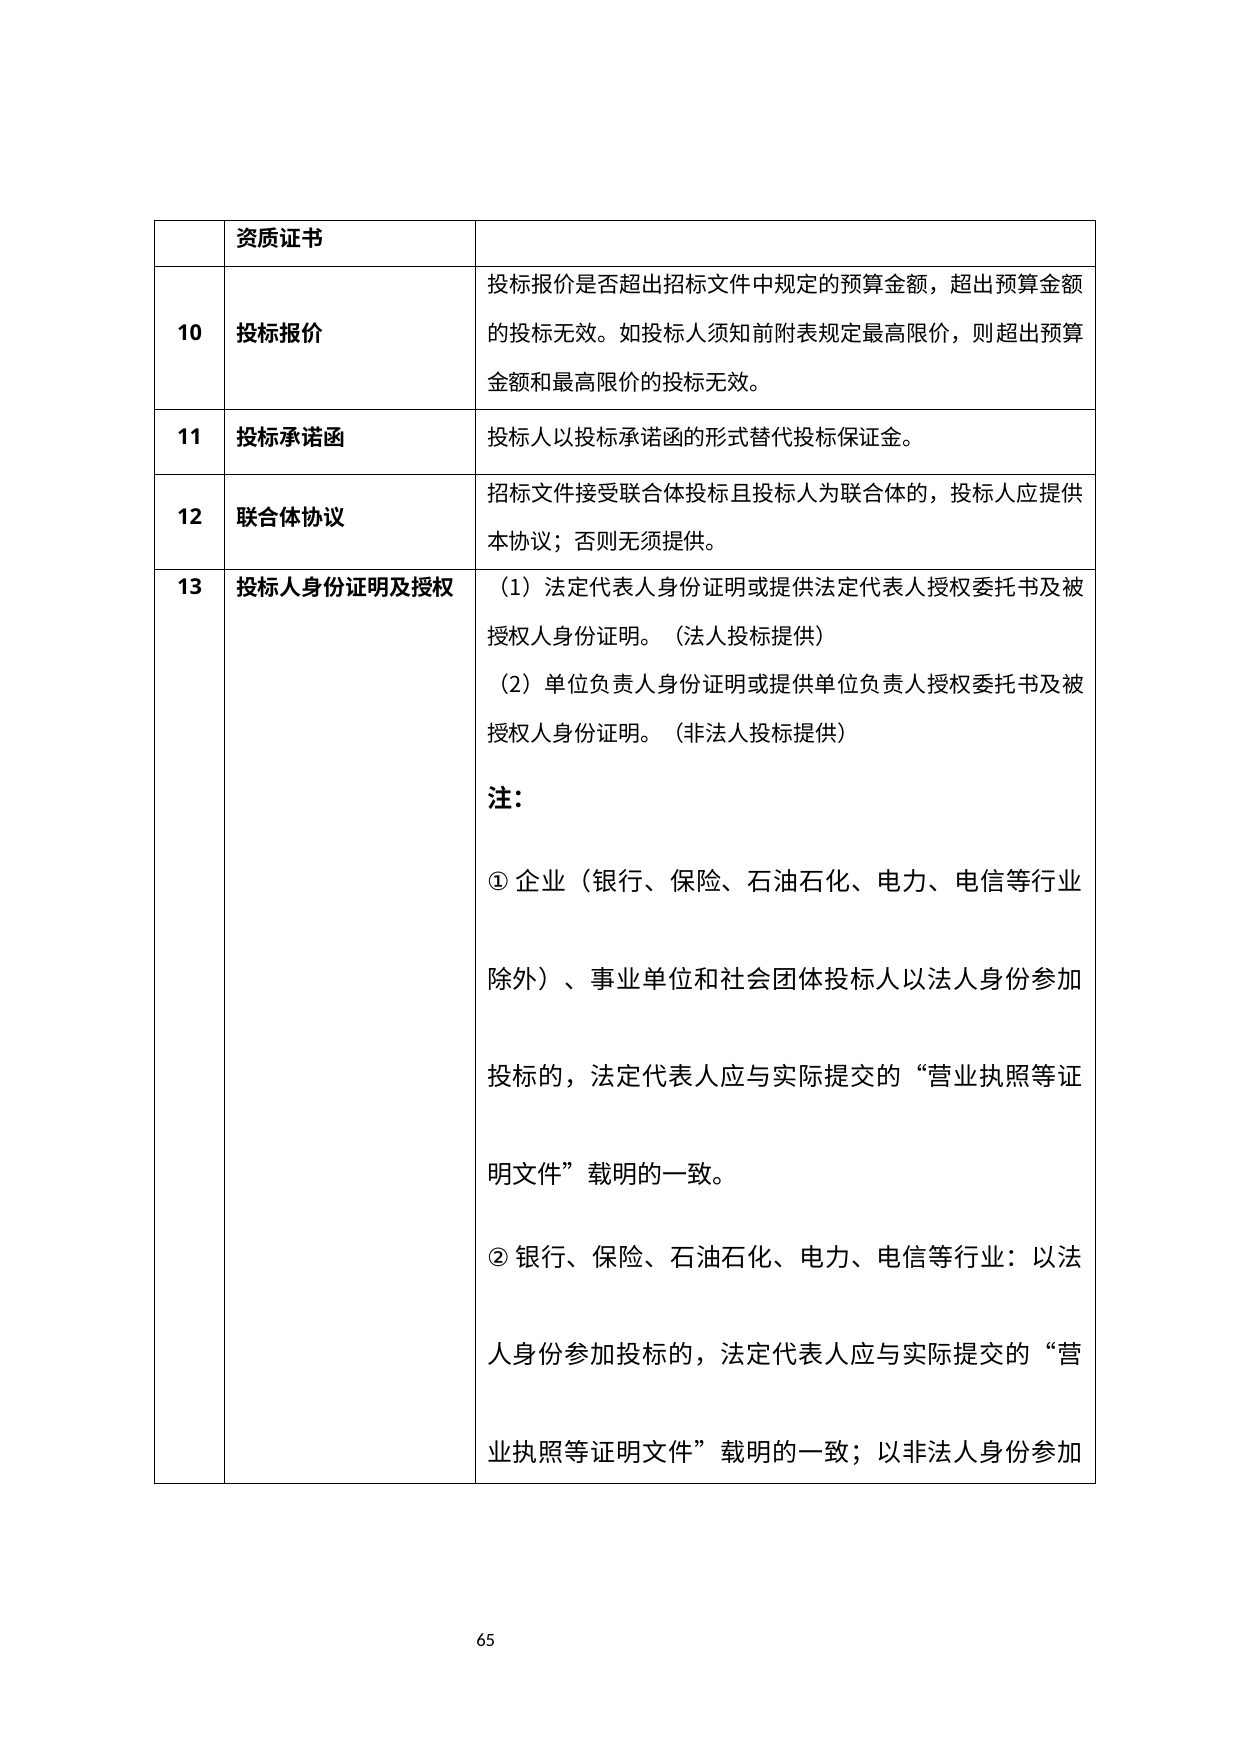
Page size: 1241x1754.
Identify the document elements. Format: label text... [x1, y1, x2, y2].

table_cell 12 [155, 475, 224, 569]
table_cell 投标报价 [225, 267, 475, 409]
table_cell 11 [155, 410, 224, 474]
table_cell 13 [155, 570, 224, 1483]
table_cell 9 [155, 221, 224, 266]
table_cell 投标报价是否超出招标文件中规定的预算金额，超出预算金额的投标无效。如投标人须知前附表规定最高限价，则超出预算金额和最高限价的投标无效。 [476, 267, 1095, 409]
table_cell 投标承诺函 [225, 410, 475, 474]
table_cell 投标人以投标承诺函的形式替代投标保证金。 [476, 410, 1095, 474]
table_cell 联合体协议 [225, 475, 475, 569]
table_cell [476, 570, 1095, 1483]
table_cell 投标人须具备的特殊 资质证书 [225, 221, 475, 266]
table_cell 无 [476, 221, 1095, 266]
table_cell 招标文件接受联合体投标且投标人为联合体的，投标人应提供本协议；否则无须提供。 [476, 475, 1095, 569]
table_cell 10 [155, 267, 224, 409]
table_cell 投标人身份证明及授权 [225, 570, 475, 1483]
